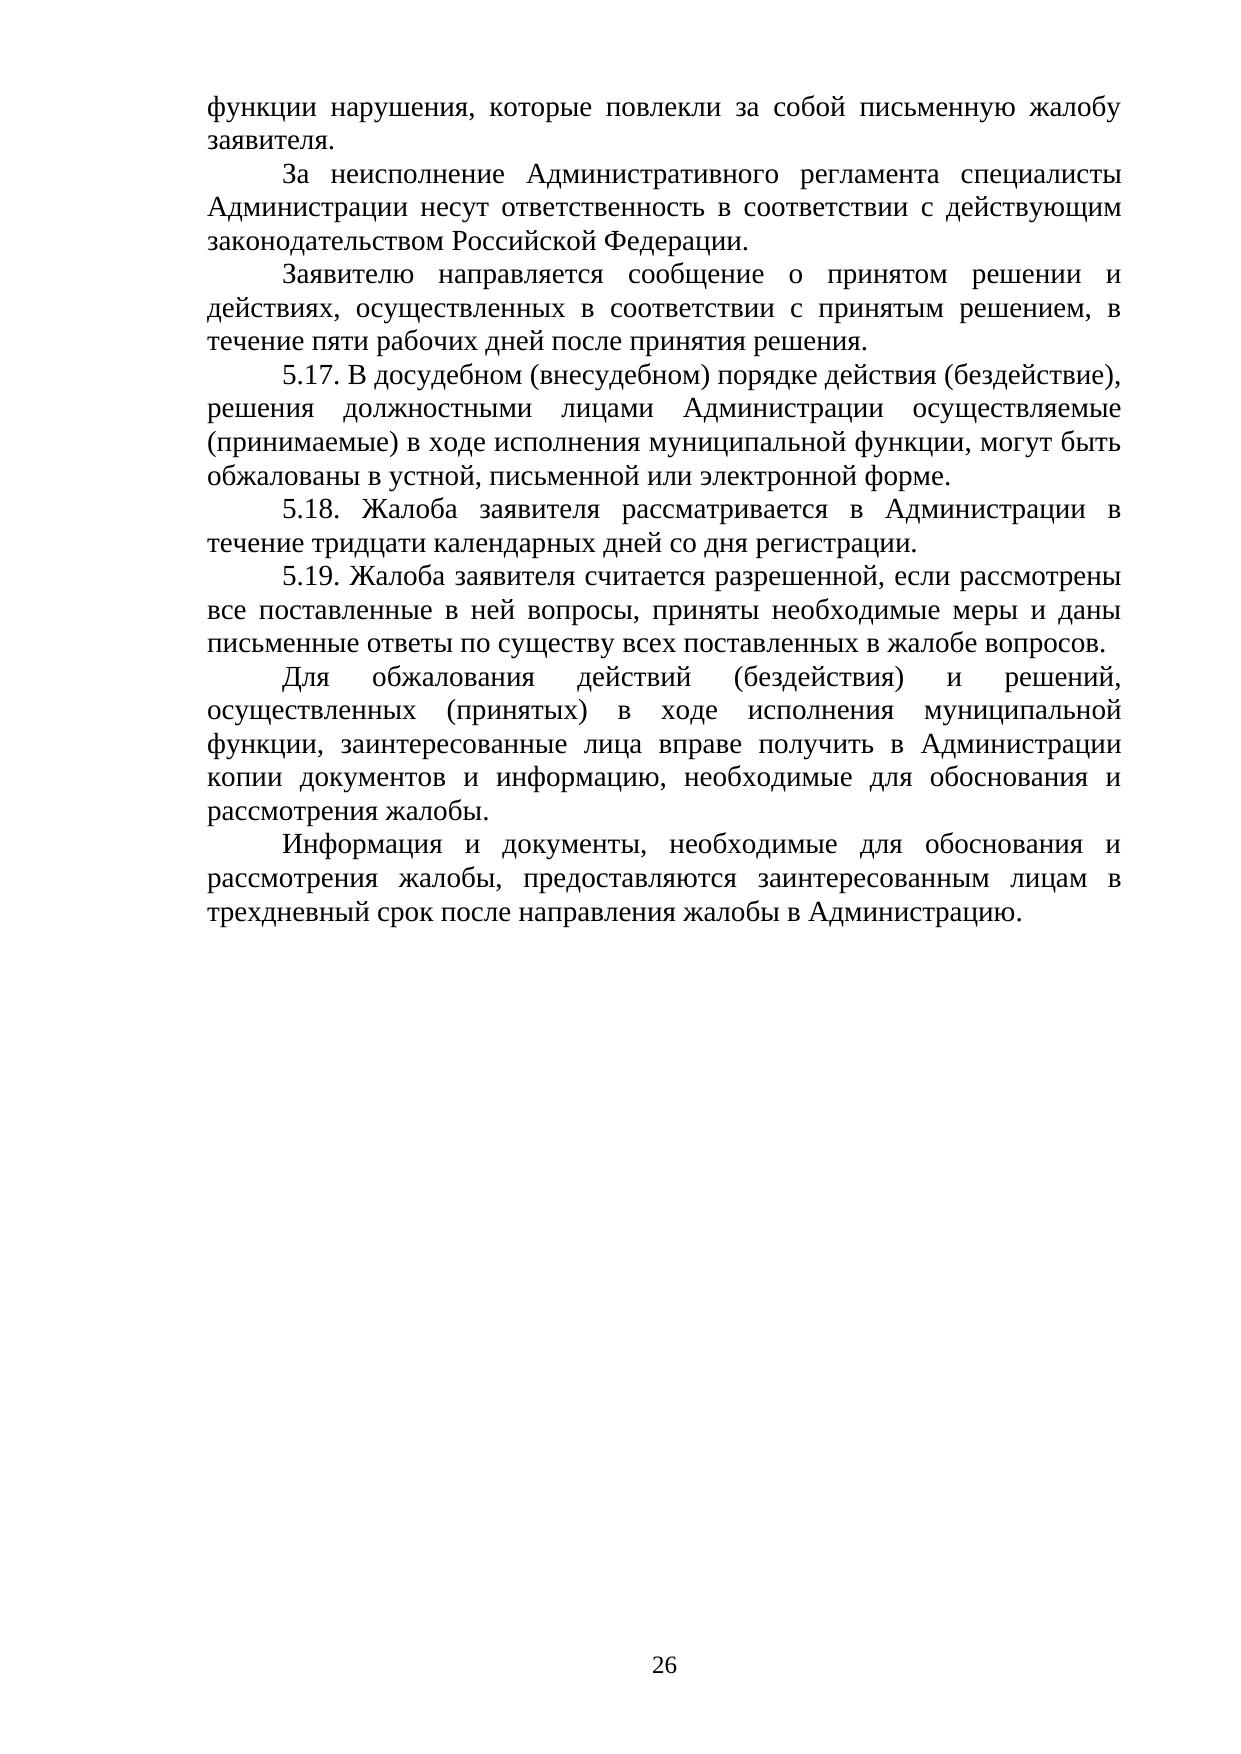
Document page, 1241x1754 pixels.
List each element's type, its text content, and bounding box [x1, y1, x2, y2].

text Заявителю направляется сообщение о принятом решении и действиях, осуществленных в соответствии с принятым решением, в течение пяти рабочих дней после принятия решения. [207, 256, 1122, 357]
text 5.17. В досудебном (внесудебном) порядке действия (бездействие), решения должностными лицами Администрации осуществляемые (принимаемые) в ходе исполнения муниципальной функции, могут быть обжалованы в устной, письменной или электронной форме. [207, 357, 1122, 491]
text 5.18. Жалоба заявителя рассматривается в Администрации в течение тридцати календарных дней со дня регистрации. [207, 491, 1122, 558]
text За неисполнение Административного регламента специалисты Администрации несут ответственность в соответствии с действующим законодательством Российской Федерации. [207, 156, 1122, 256]
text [207, 89, 1122, 156]
text 5.19. Жалоба заявителя считается разрешенной, если рассмотрены все поставленные в ней вопросы, приняты необходимые меры и даны письменные ответы по существу всех поставленных в жалобе вопросов. [207, 558, 1122, 659]
text Информация и документы, необходимые для обоснования и рассмотрения жалобы, предоставляются заинтересованным лицам в трехдневный срок после направления жалобы в Администрацию. [207, 827, 1122, 927]
text Для обжалования действий (бездействия) и решений, осуществленных (принятых) в ходе исполнения муниципальной функции, заинтересованные лица вправе получить в Администрации копии документов и информацию, необходимые для обоснования и рассмотрения жалобы. [207, 659, 1122, 827]
